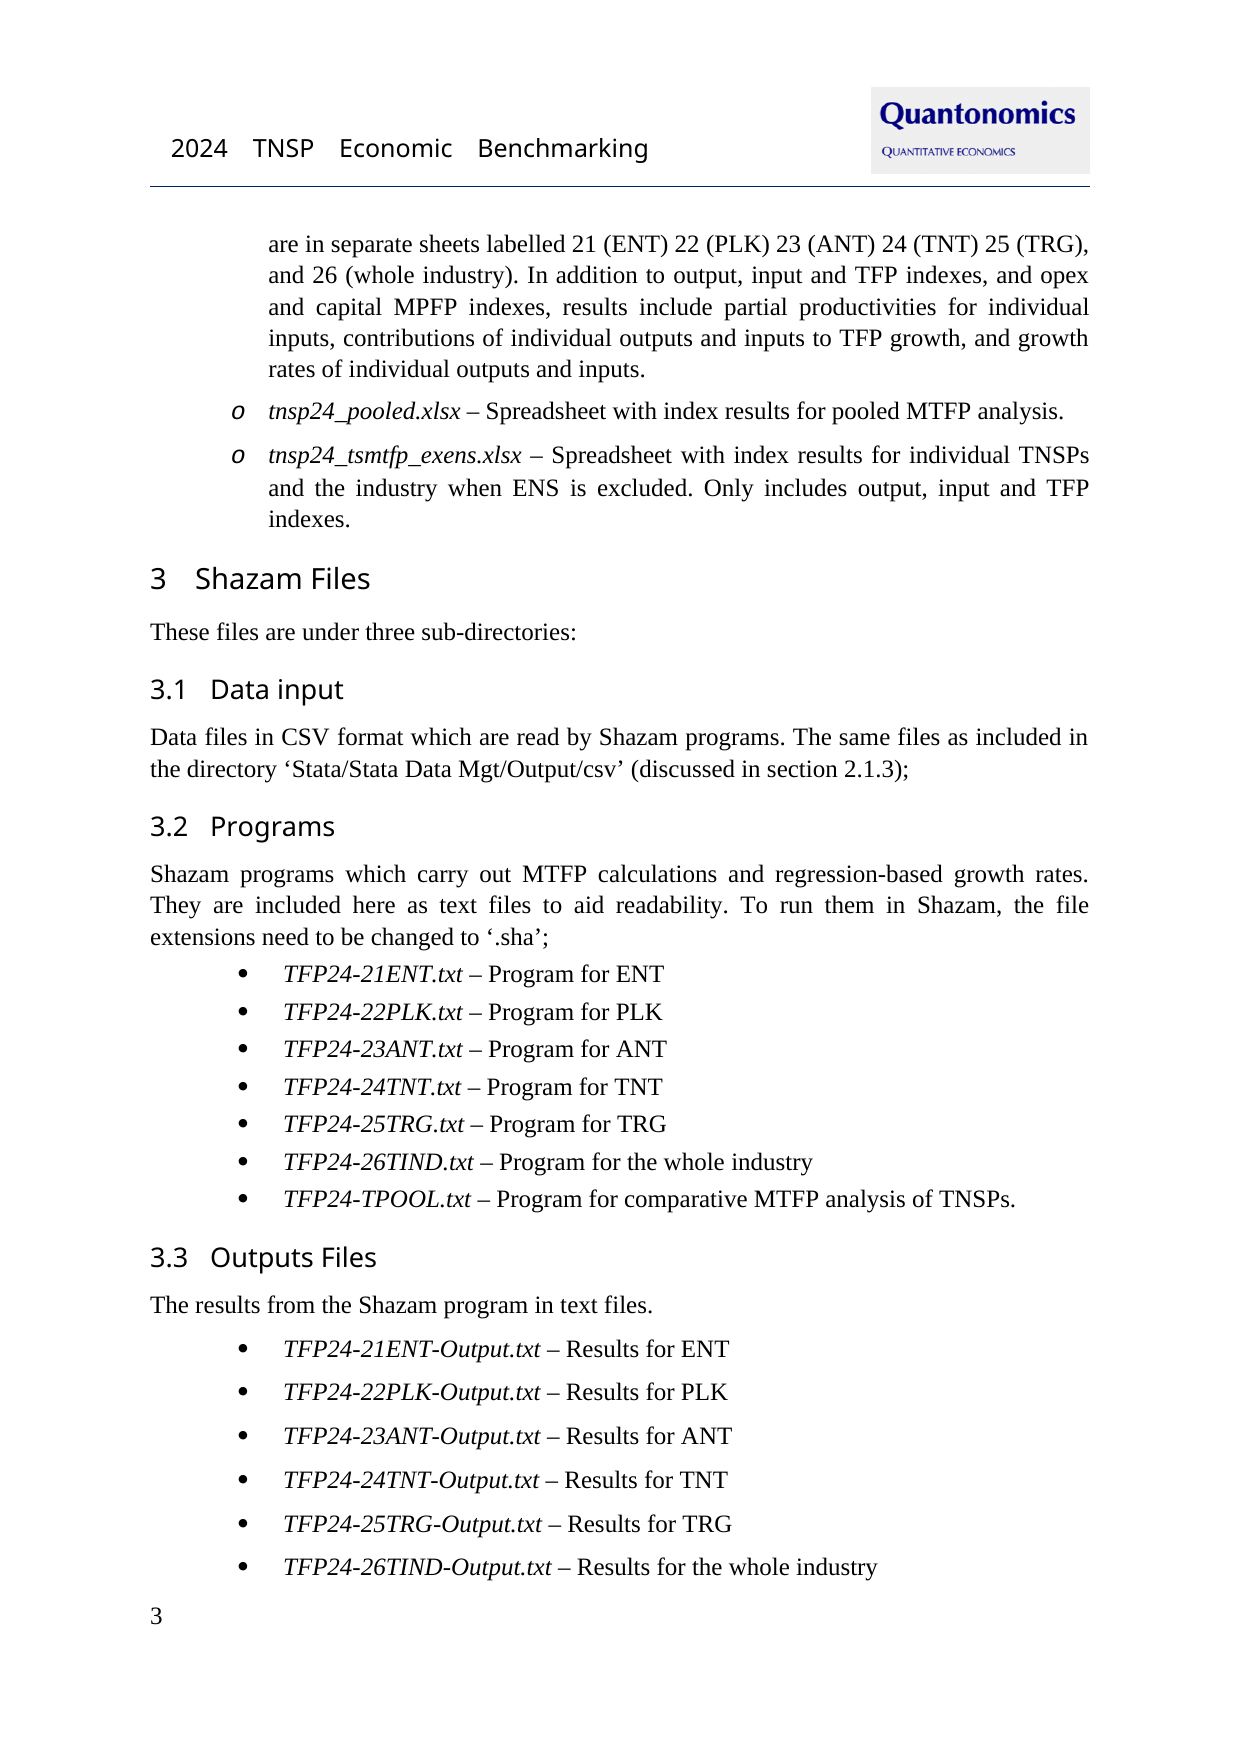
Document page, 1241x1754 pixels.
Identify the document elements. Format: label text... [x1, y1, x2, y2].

list TFP24-23ANT.txt – Program for ANT [239, 1032, 1090, 1063]
list TFP24-22PLK-Output.txt – Results for PLK [239, 1375, 1090, 1406]
picture [871, 86, 1091, 174]
subtitle Data input [150, 671, 1090, 707]
list TFP24-23ANT-Output.txt – Results for ANT [239, 1419, 1090, 1450]
list TFP24-TPOOL.txt – Program for comparative MTFP analysis of TNSPs. [239, 1182, 1090, 1213]
list TFP24-25TRG-Output.txt – Results for TRG [239, 1506, 1090, 1537]
list TFP24-21ENT-Output.txt – Results for ENT [239, 1331, 1090, 1362]
text The results from the Shazam program in text files. [150, 1287, 1090, 1319]
list TFP24-22PLK.txt – Program for PLK [239, 994, 1090, 1026]
list TFP24-21ENT.txt – Program for ENT [239, 957, 1090, 988]
subtitle Programs [150, 807, 1090, 844]
subtitle Shazam Files [150, 558, 1090, 598]
list TFP24-26TIND-Output.txt – Results for the whole industry [239, 1550, 1090, 1581]
list TFP24-26TIND.txt – Program for the whole industry [239, 1144, 1090, 1176]
list tnsp24_pooled.xlsx – Spreadsheet with index results for pooled MTFP analysis. [231, 396, 1090, 427]
list TFP24-25TRG.txt – Program for TRG [239, 1107, 1090, 1138]
text Shazam programs which carry out MTFP calculations and regression-based growth rates. They are included here as text files to aid readability. To run them in Shazam, the file extensions need to be changed to ‘.sha’; [150, 857, 1090, 951]
text These files are under three sub-directories: [150, 614, 1090, 646]
text Data files in CSV format which are read by Shazam programs. The same files as included in the directory ‘Stata/Stata Data Mgt/Output/csv’ (discussed in section 2.1.3); [150, 720, 1090, 782]
list TFP24-24TNT-Output.txt – Results for TNT [239, 1462, 1090, 1494]
subtitle Outputs Files [150, 1238, 1090, 1275]
list tnsp24_tsmtfp_exens.xlsx – Spreadsheet with index results for individual TNSPs and the industry when ENS is excluded. Only includes output, input and TFP indexes. [231, 439, 1090, 533]
list TFP24-24TNT.txt – Program for TNT [239, 1069, 1090, 1101]
